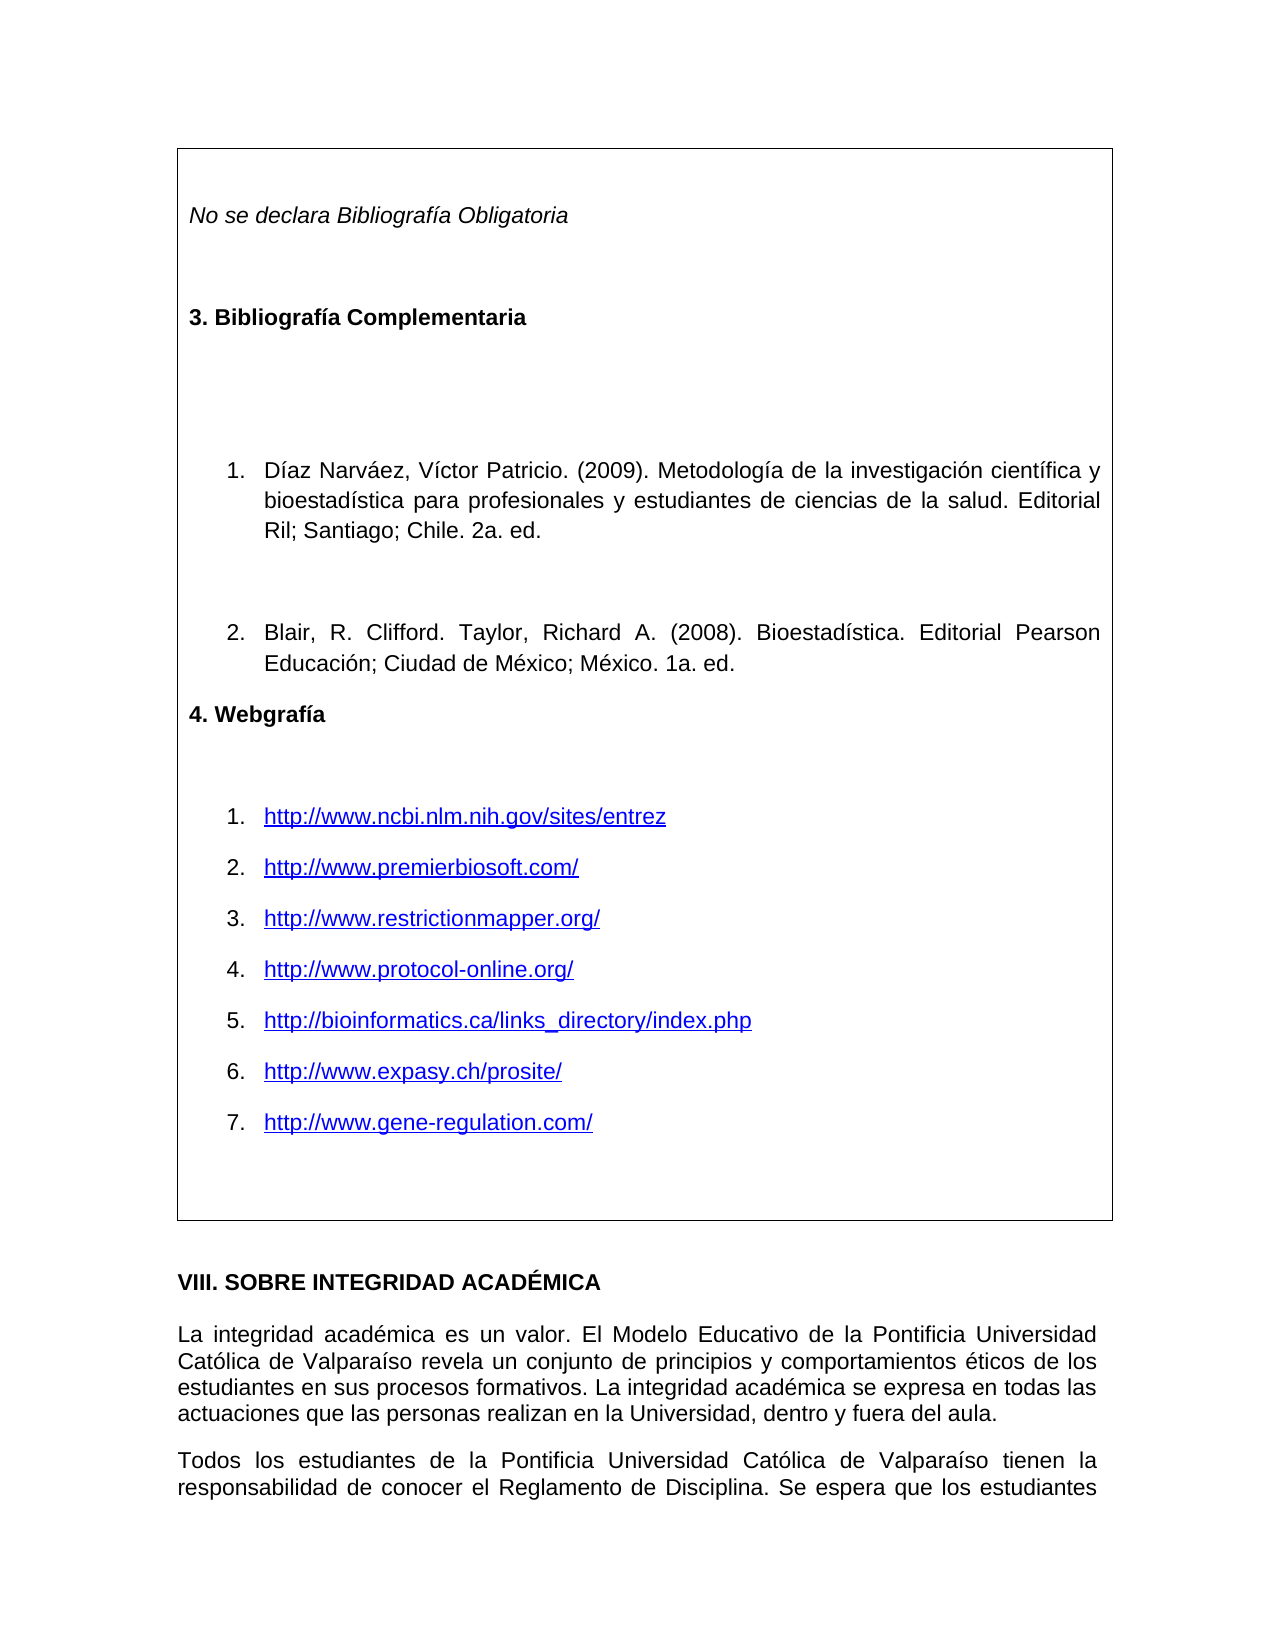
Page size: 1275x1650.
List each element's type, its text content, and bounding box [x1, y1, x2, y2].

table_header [178, 149, 1112, 1220]
text VIII. SOBRE INTEGRIDAD ACADÉMICA [177, 1268, 1098, 1295]
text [177, 1447, 1098, 1500]
text La integridad académica es un valor. El Modelo Educativo de la Pontificia Universidad Católica de Valparaíso revela un conjunto de principios y comportamientos éticos de los estudiantes en sus procesos formativos. La integridad académica se expresa en todas las actuaciones que las personas realizan en la Universidad, dentro y fuera del aula. [177, 1321, 1098, 1427]
